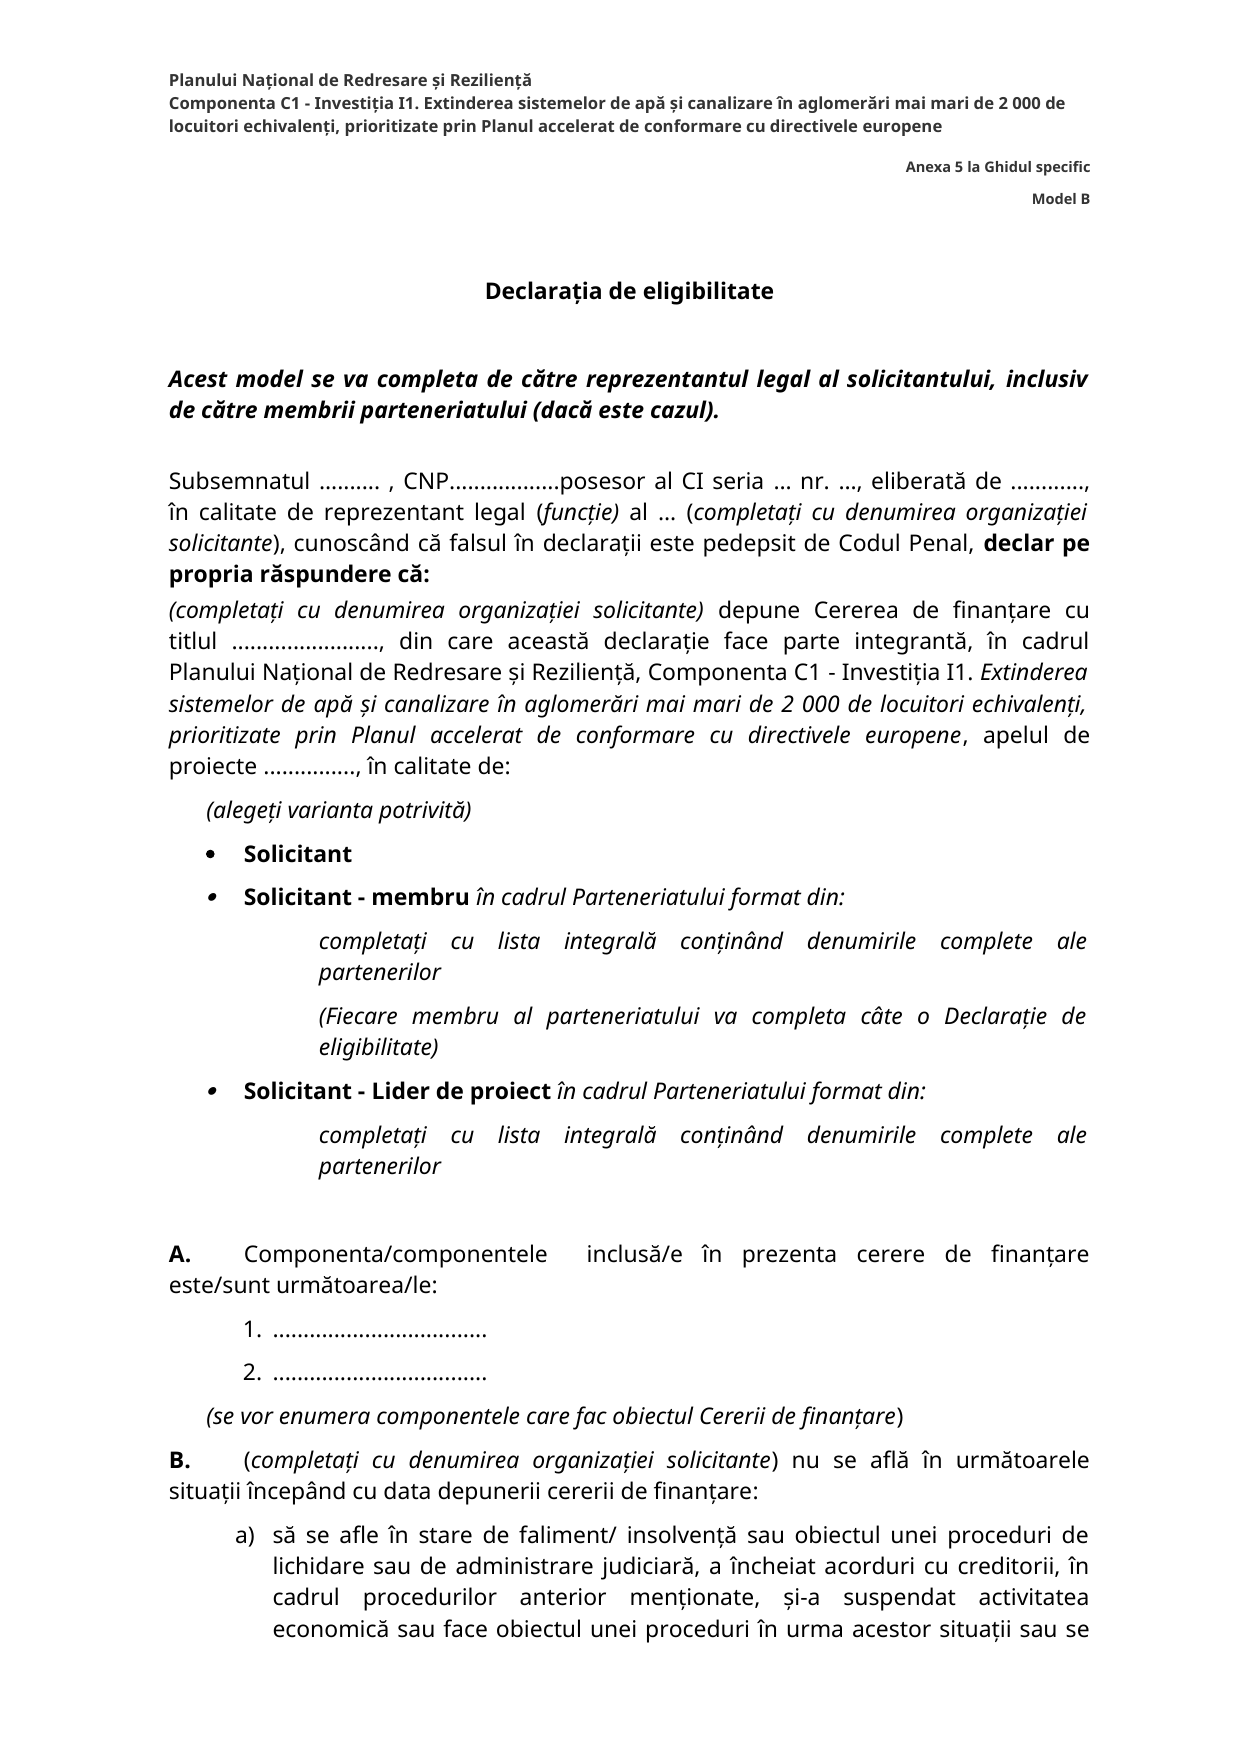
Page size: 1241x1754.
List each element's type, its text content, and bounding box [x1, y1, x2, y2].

text (completați cu denumirea organizației solicitante) depune Cererea de finanțare cu titlul ........................, din care această declarație face parte integrantă, în cadrul Planului Național de Redresare și Reziliență, Componenta C1 - Investiția I1. Extinderea sistemelor de apă și canalizare în aglomerări mai mari de 2 000 de locuitori echivalenți, prioritizate prin Planul accelerat de conformare cu directivele europene, apelul de proiecte ..............., în calitate de: [169, 594, 1090, 781]
list ................................... [243, 1356, 1090, 1387]
list completați cu lista integrală conținând denumirile complete ale partenerilor [319, 1119, 1090, 1181]
list (Fiecare membru al parteneriatului va completa câte o Declarație de eligibilitate) [319, 1000, 1090, 1062]
list Solicitant - Lider de proiect în cadrul Parteneriatului format din: [206, 1075, 1090, 1106]
list (se vor enumera componentele care fac obiectul Cererii de finanțare) [206, 1400, 1090, 1431]
list (completați cu denumirea organizației solicitante) nu se află în următoarele situații începând cu data depunerii cererii de finanțare: [169, 1444, 1090, 1506]
list completați cu lista integrală conținând denumirile complete ale partenerilor [319, 925, 1090, 987]
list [235, 1519, 1090, 1644]
text Acest model se va completa de către reprezentantul legal al solicitantului, inclusiv de către membrii parteneriatului (dacă este cazul). [169, 362, 1090, 425]
list (alegeți varianta potrivită) [206, 794, 1090, 825]
list Solicitant - membru în cadrul Parteneriatului format din: [206, 881, 1090, 912]
text Subsemnatul …....... , CNP..................posesor al CI seria … nr. …, eliberată de ............, în calitate de reprezentant legal (funcție) al … (completați cu denumirea organizației solicitante), cunoscând că falsul în declarații este pedepsit de Codul Penal, declar pe propria răspundere că: [169, 464, 1090, 589]
title Declarația de eligibilitate [169, 275, 1090, 306]
list Componenta/componentele inclusă/e în prezenta cerere de finanțare este/sunt următoarea/le: [169, 1237, 1090, 1300]
list Solicitant [206, 837, 1090, 869]
list ................................... [243, 1312, 1090, 1344]
